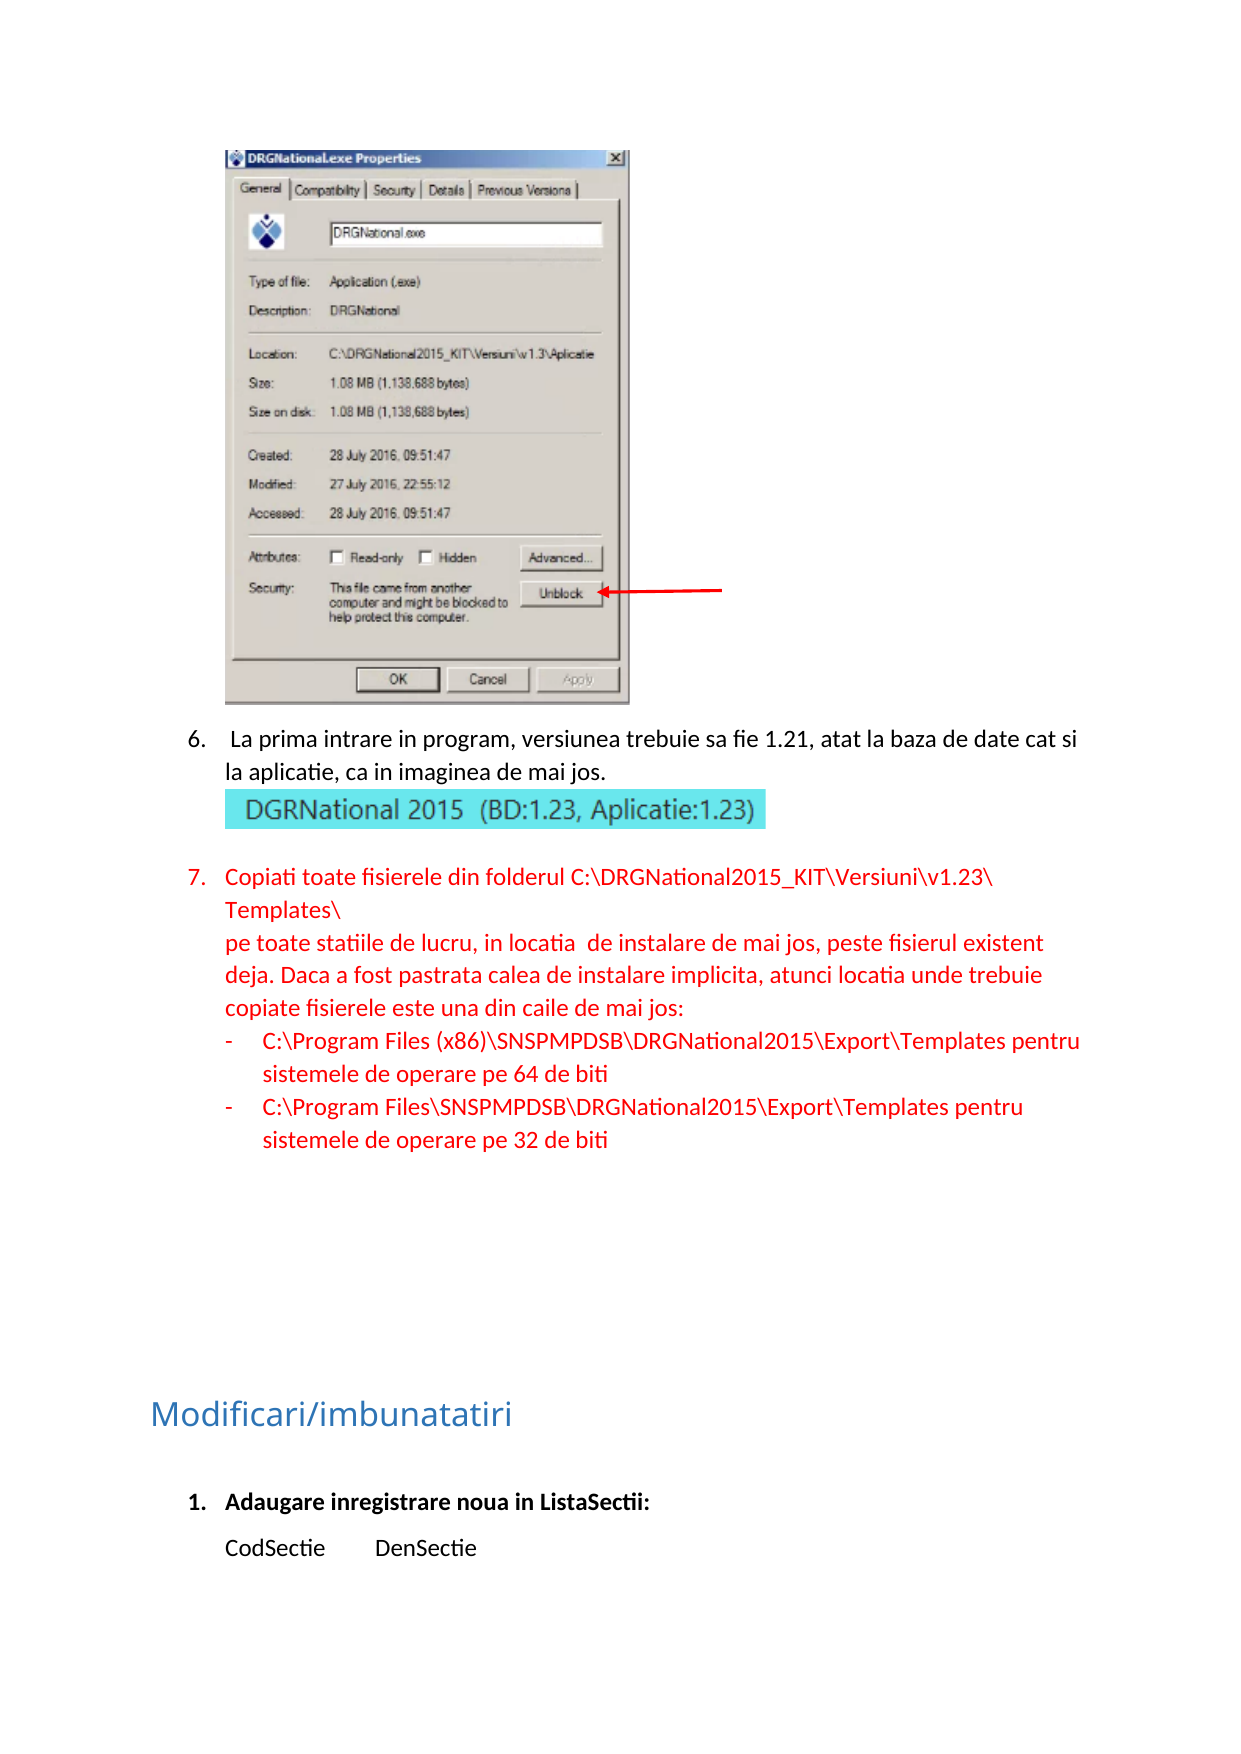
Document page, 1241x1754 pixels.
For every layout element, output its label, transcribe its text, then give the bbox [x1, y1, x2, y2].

list Adaugare inregistrare noua in ListaSectii: [187, 1486, 1090, 1517]
picture [225, 789, 766, 829]
list pe toate statiile de lucru, in locatia de instalare de mai jos, peste fisierul existent deja. Daca a fost pastrata calea de instalare implicita, atunci locatia unde trebuie copiate fisierele este una din caile de mai jos: [225, 927, 1090, 1023]
list Copiati toate fisierele din folderul C:\DRGNational2015_KIT\Versiuni\v1.23\Templates\ [187, 861, 1090, 924]
list CodSectie DenSectie [225, 1532, 1090, 1562]
list C:\Program Files\SNSPMPDSB\DRGNational2015\Export\Templates pentru sistemele de operare pe 32 de biti [225, 1091, 1090, 1155]
list C:\Program Files (x86)\SNSPMPDSB\DRGNational2015\Export\Templates pentru sistemele de operare pe 64 de biti [225, 1025, 1090, 1089]
picture [225, 150, 630, 705]
subtitle Modificari/imbunatatiri [150, 1390, 1090, 1436]
list La prima intrare in program, versiunea trebuie sa fie 1.21, atat la baza de date cat si la aplicatie, ca in imaginea de mai jos. [187, 723, 1090, 787]
